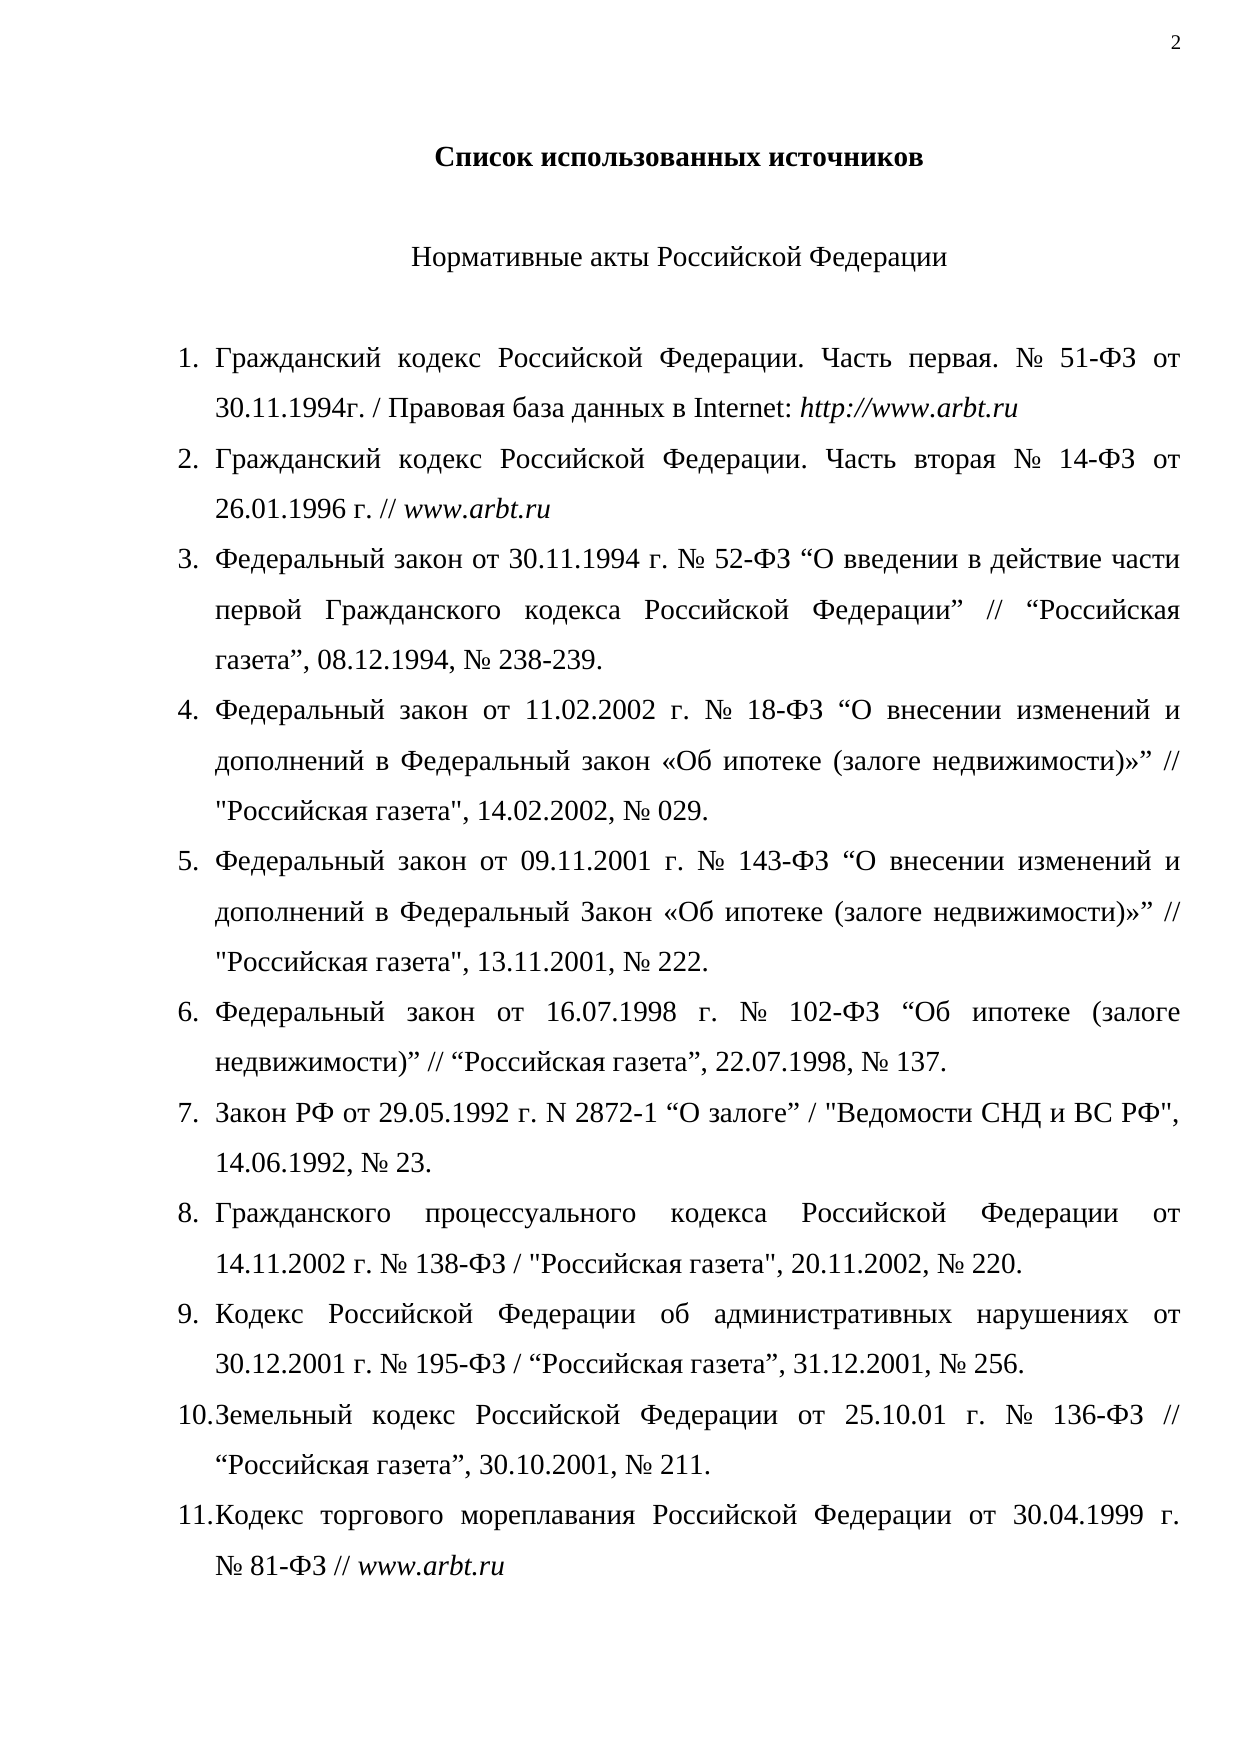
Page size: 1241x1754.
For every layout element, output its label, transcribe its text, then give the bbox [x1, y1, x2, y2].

list Федеральный закон от 11.02.2002 г. № 18-ФЗ “О внесении изменений и дополнений в Федеральный закон «Об ипотеке (залоге недвижимости)»” // "Российская газета", 14.02.2002, № 029. [177, 692, 1181, 827]
text Список использованных источников [177, 139, 1181, 172]
list Федеральный закон от 09.11.2001 г. № 143-ФЗ “О внесении изменений и дополнений в Федеральный Закон «Об ипотеке (залоге недвижимости)»” // "Российская газета", 13.11.2001, № 222. [177, 843, 1181, 977]
text Нормативные акты Российской Федерации [177, 239, 1181, 273]
list Федеральный закон от 30.11.1994 г. № 52-ФЗ “О введении в действие части первой Гражданского кодекса Российской Федерации” // “Российская газета”, 08.12.1994, № 238-239. [177, 541, 1181, 676]
list Федеральный закон от 16.07.1998 г. № 102-ФЗ “Об ипотеке (залоге недвижимости)” // “Российская газета”, 22.07.1998, № 137. [177, 994, 1181, 1078]
list Кодекс Российской Федерации об административных нарушениях от 30.12.2001 г. № 195-ФЗ / “Российская газета”, 31.12.2001, № 256. [177, 1296, 1181, 1380]
list Гражданский кодекс Российской Федерации. Часть вторая № 14-ФЗ от 26.01.1996 г. // www.arbt.ru [177, 441, 1181, 525]
list Кодекс торгового мореплавания Российской Федерации от 30.04.1999 г. № 81-ФЗ // www.arbt.ru [177, 1497, 1181, 1581]
list Земельный кодекс Российской Федерации от 25.10.01 г. № 136-ФЗ // “Российская газета”, 30.10.2001, № 211. [177, 1397, 1181, 1481]
list Закон РФ от 29.05.1992 г. N 2872-1 “О залоге” / "Ведомости СНД и ВС РФ", 14.06.1992, № 23. [177, 1095, 1181, 1179]
list Гражданского процессуального кодекса Российской Федерации от 14.11.2002 г. № 138-ФЗ / "Российская газета", 20.11.2002, № 220. [177, 1196, 1181, 1279]
list Гражданский кодекс Российской Федерации. Часть первая. № 51-ФЗ от 30.11.1994г. / Правовая база данных в Internet: http://www.arbt.ru [177, 340, 1181, 424]
